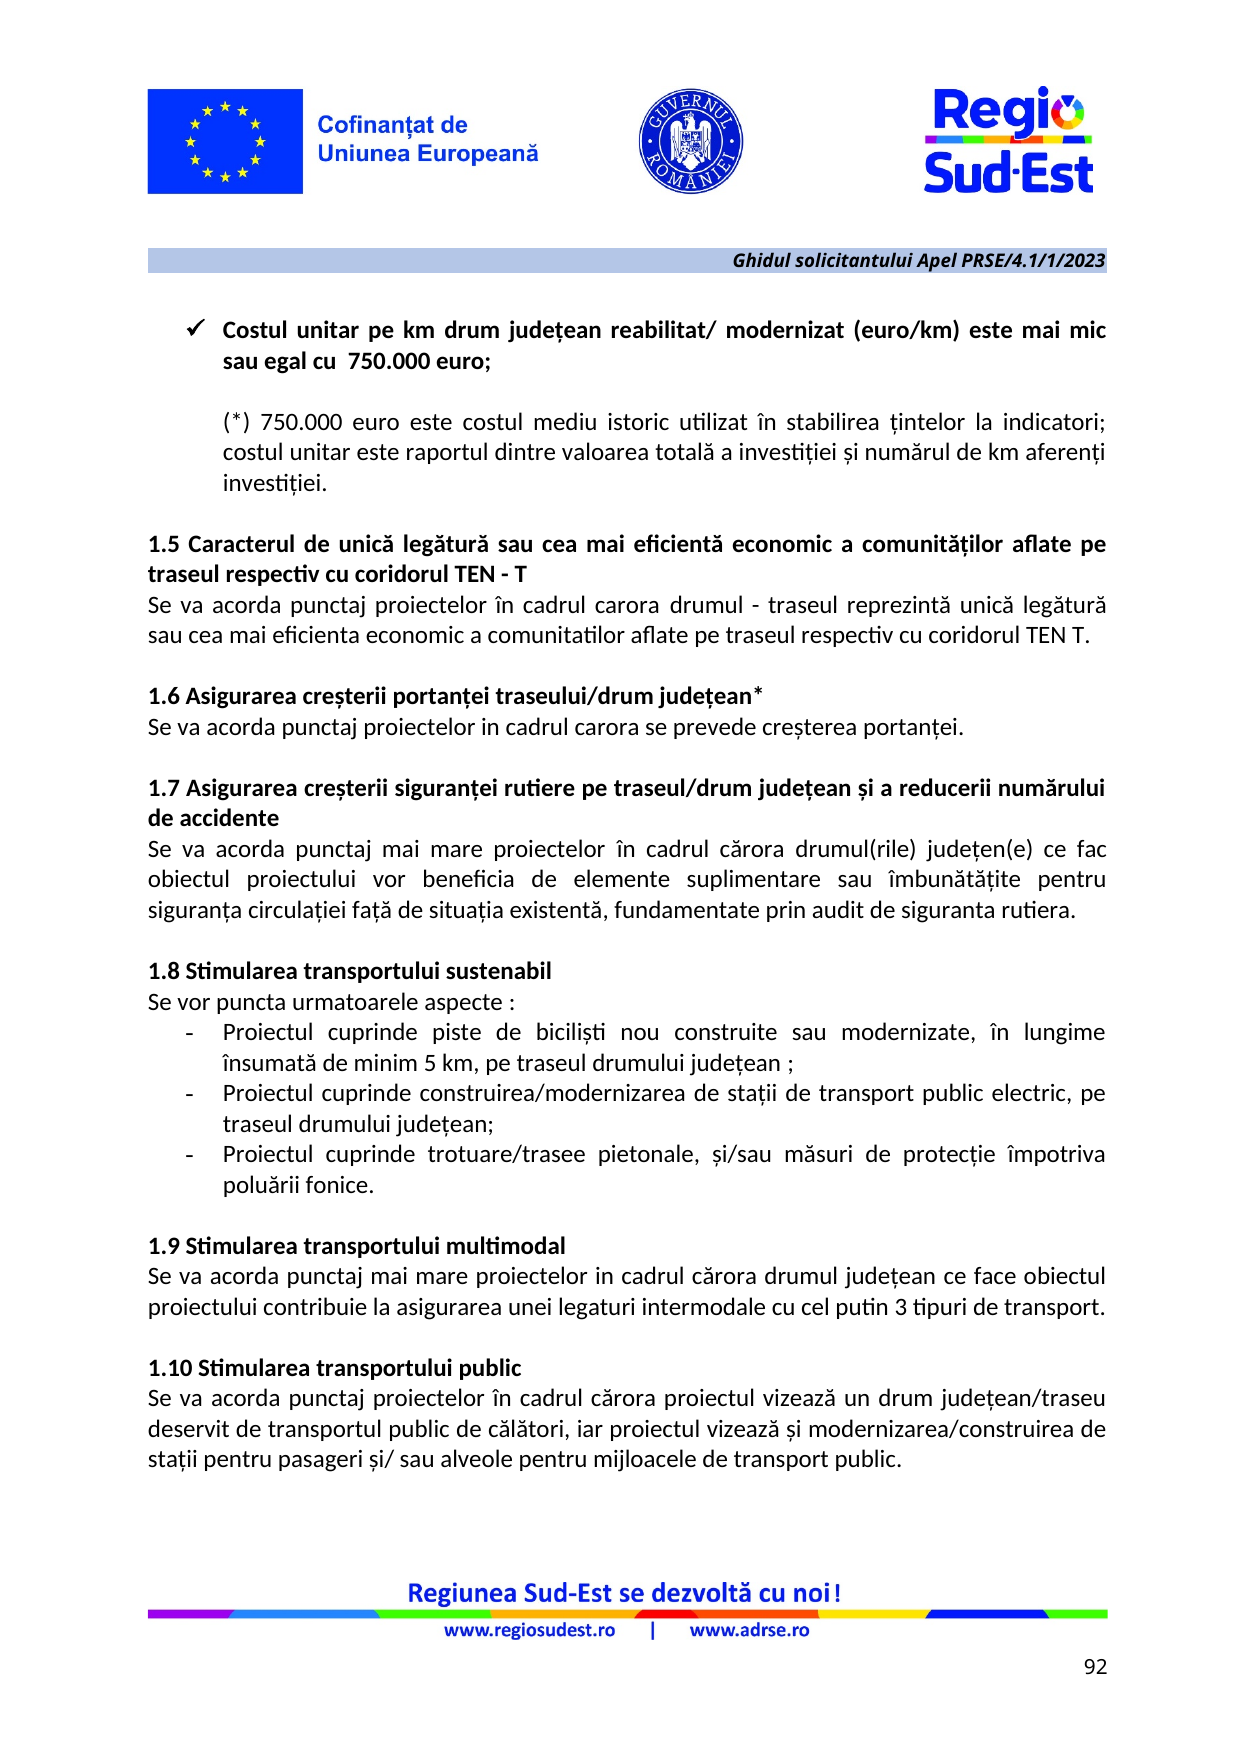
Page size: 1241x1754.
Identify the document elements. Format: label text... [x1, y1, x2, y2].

text 1.8 Stimularea transportului sustenabil [148, 955, 1107, 986]
text Se va acorda punctaj proiectelor în cadrul cărora proiectul vizează un drum județean/traseu deservit de transportul public de călători, iar proiectul vizează și modernizarea/construirea de stații pentru pasageri și/ sau alveole pentru mijloacele de transport public. [148, 1382, 1107, 1474]
text (*) 750.000 euro este costul mediu istoric utilizat în stabilirea țintelor la indicatori; costul unitar este raportul dintre valoarea totală a investiției și numărul de km aferenți investiției. [223, 406, 1107, 497]
text Se va acorda punctaj proiectelor in cadrul carora se prevede creșterea portanței. [148, 711, 1107, 742]
text 1.10 Stimularea transportului public [148, 1352, 1107, 1382]
text 1.7 Asigurarea creșterii siguranței rutiere pe traseul/drum județean și a reducerii numărului de accidente [148, 772, 1107, 833]
list Proiectul cuprinde construirea/modernizarea de stații de transport public electric, pe traseul drumului județean; [185, 1077, 1107, 1138]
picture [147, 1582, 1108, 1640]
text 1.6 Asigurarea creșterii portanței traseului/drum județean* [148, 681, 1107, 711]
text Se va acorda punctaj mai mare proiectelor in cadrul cărora drumul județean ce face obiectul proiectului contribuie la asigurarea unei legaturi intermodale cu cel putin 3 tipuri de transport. [148, 1260, 1107, 1321]
list Proiectul cuprinde piste de biciliști nou construite sau modernizate, în lungime însumată de minim 5 km, pe traseul drumului județean ; [185, 1016, 1107, 1077]
text Se vor puncta urmatoarele aspecte : [148, 986, 1107, 1016]
text Se va acorda punctaj mai mare proiectelor în cadrul cărora drumul(rile) județen(e) ce fac obiectul proiectului vor beneficia de elemente suplimentare sau îmbunătățite pentru siguranța circulației față de situația existentă, fundamentate prin audit de siguranta rutiera. [148, 833, 1107, 925]
list Costul unitar pe km drum județean reabilitat/ modernizat (euro/km) este mai mic sau egal cu 750.000 euro; [185, 314, 1107, 375]
text 1.5 Caracterul de unică legătură sau cea mai eficientă economic a comunităților aflate pe traseul respectiv cu coridorul TEN - T [148, 528, 1107, 589]
list Proiectul cuprinde trotuare/trasee pietonale, și/sau măsuri de protecție împotriva poluării fonice. [185, 1138, 1107, 1199]
picture [147, 86, 1093, 195]
text Se va acorda punctaj proiectelor în cadrul carora drumul - traseul reprezintă unică legătură sau cea mai eficienta economic a comunitatilor aflate pe traseul respectiv cu coridorul TEN T. [148, 589, 1107, 650]
text 1.9 Stimularea transportului multimodal [148, 1230, 1107, 1260]
